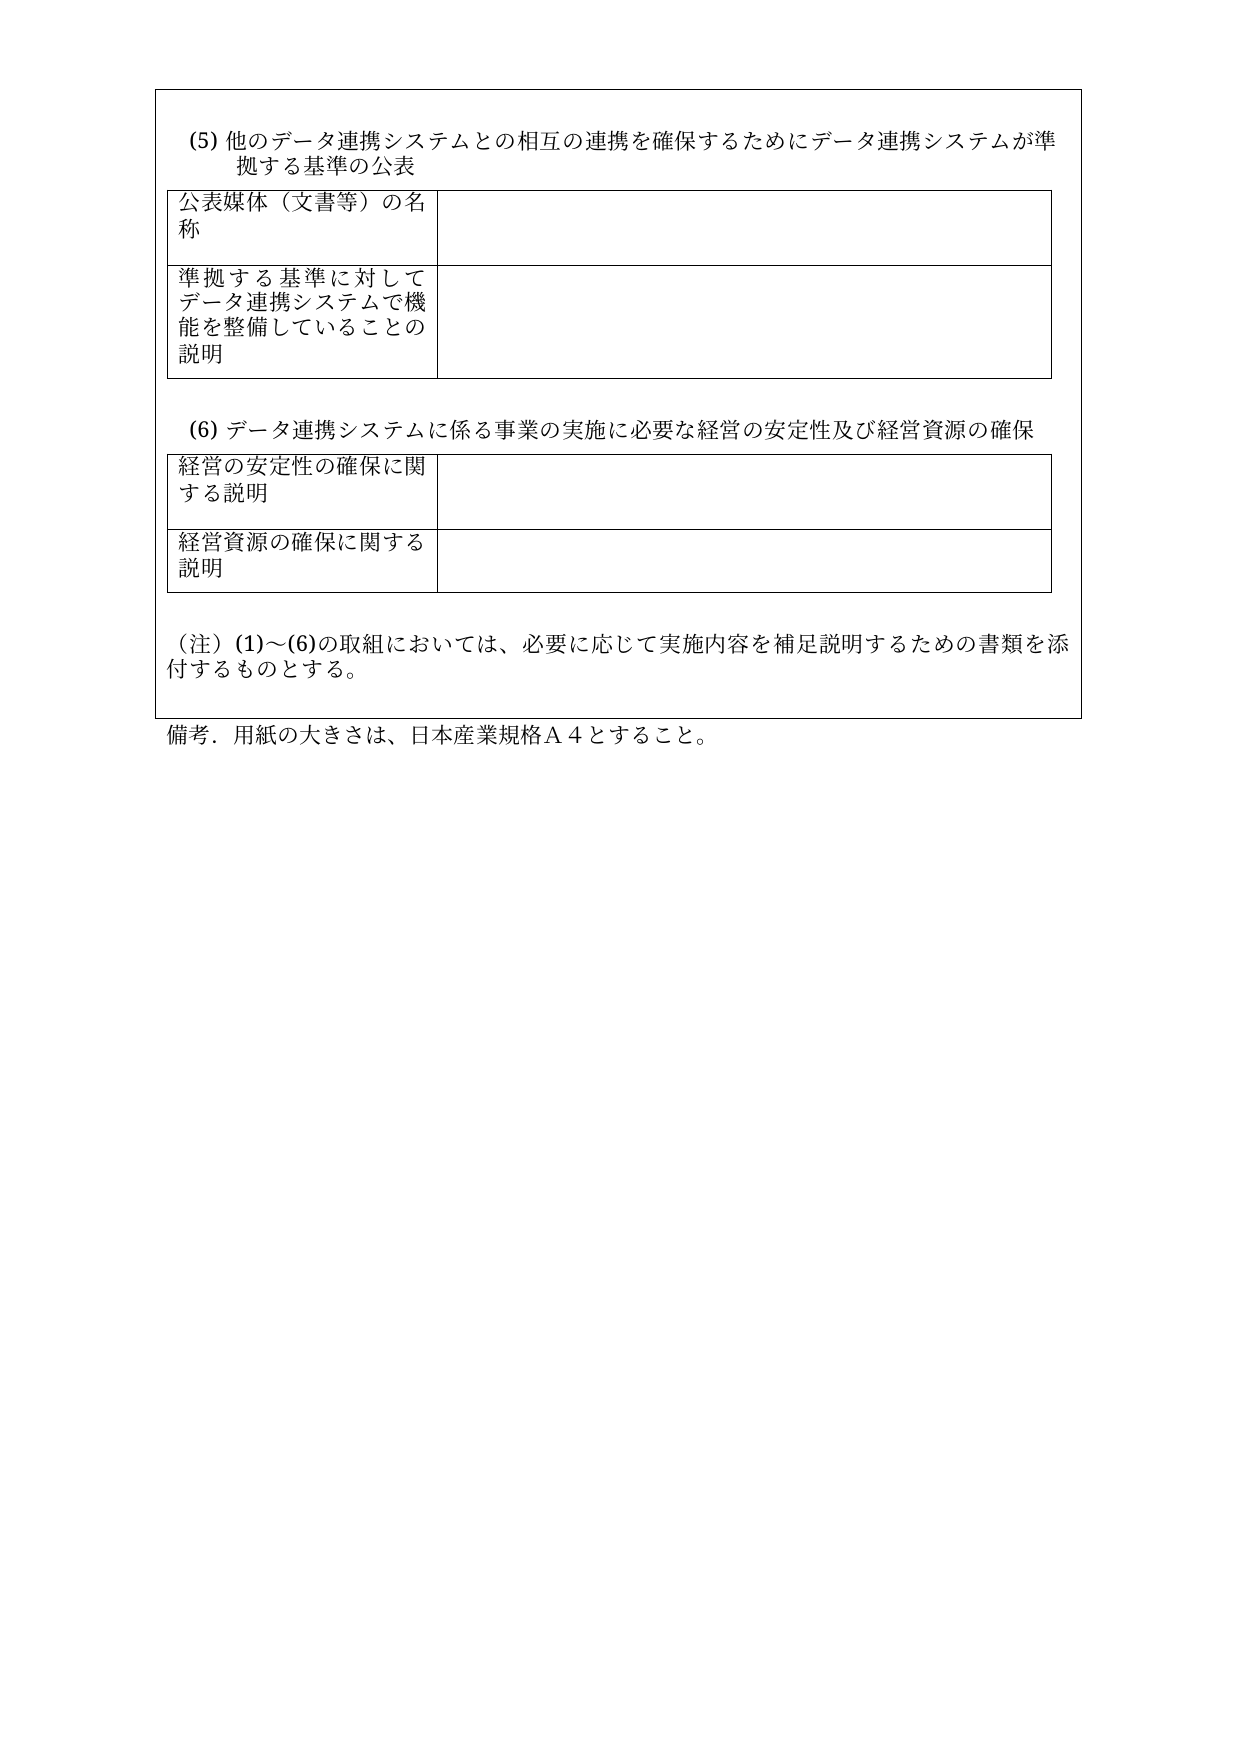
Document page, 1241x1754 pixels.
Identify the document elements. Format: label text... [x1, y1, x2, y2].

text 備考．用紙の大きさは、日本産業規格Ａ４とすること。 [167, 719, 1070, 750]
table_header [156, 90, 1081, 717]
